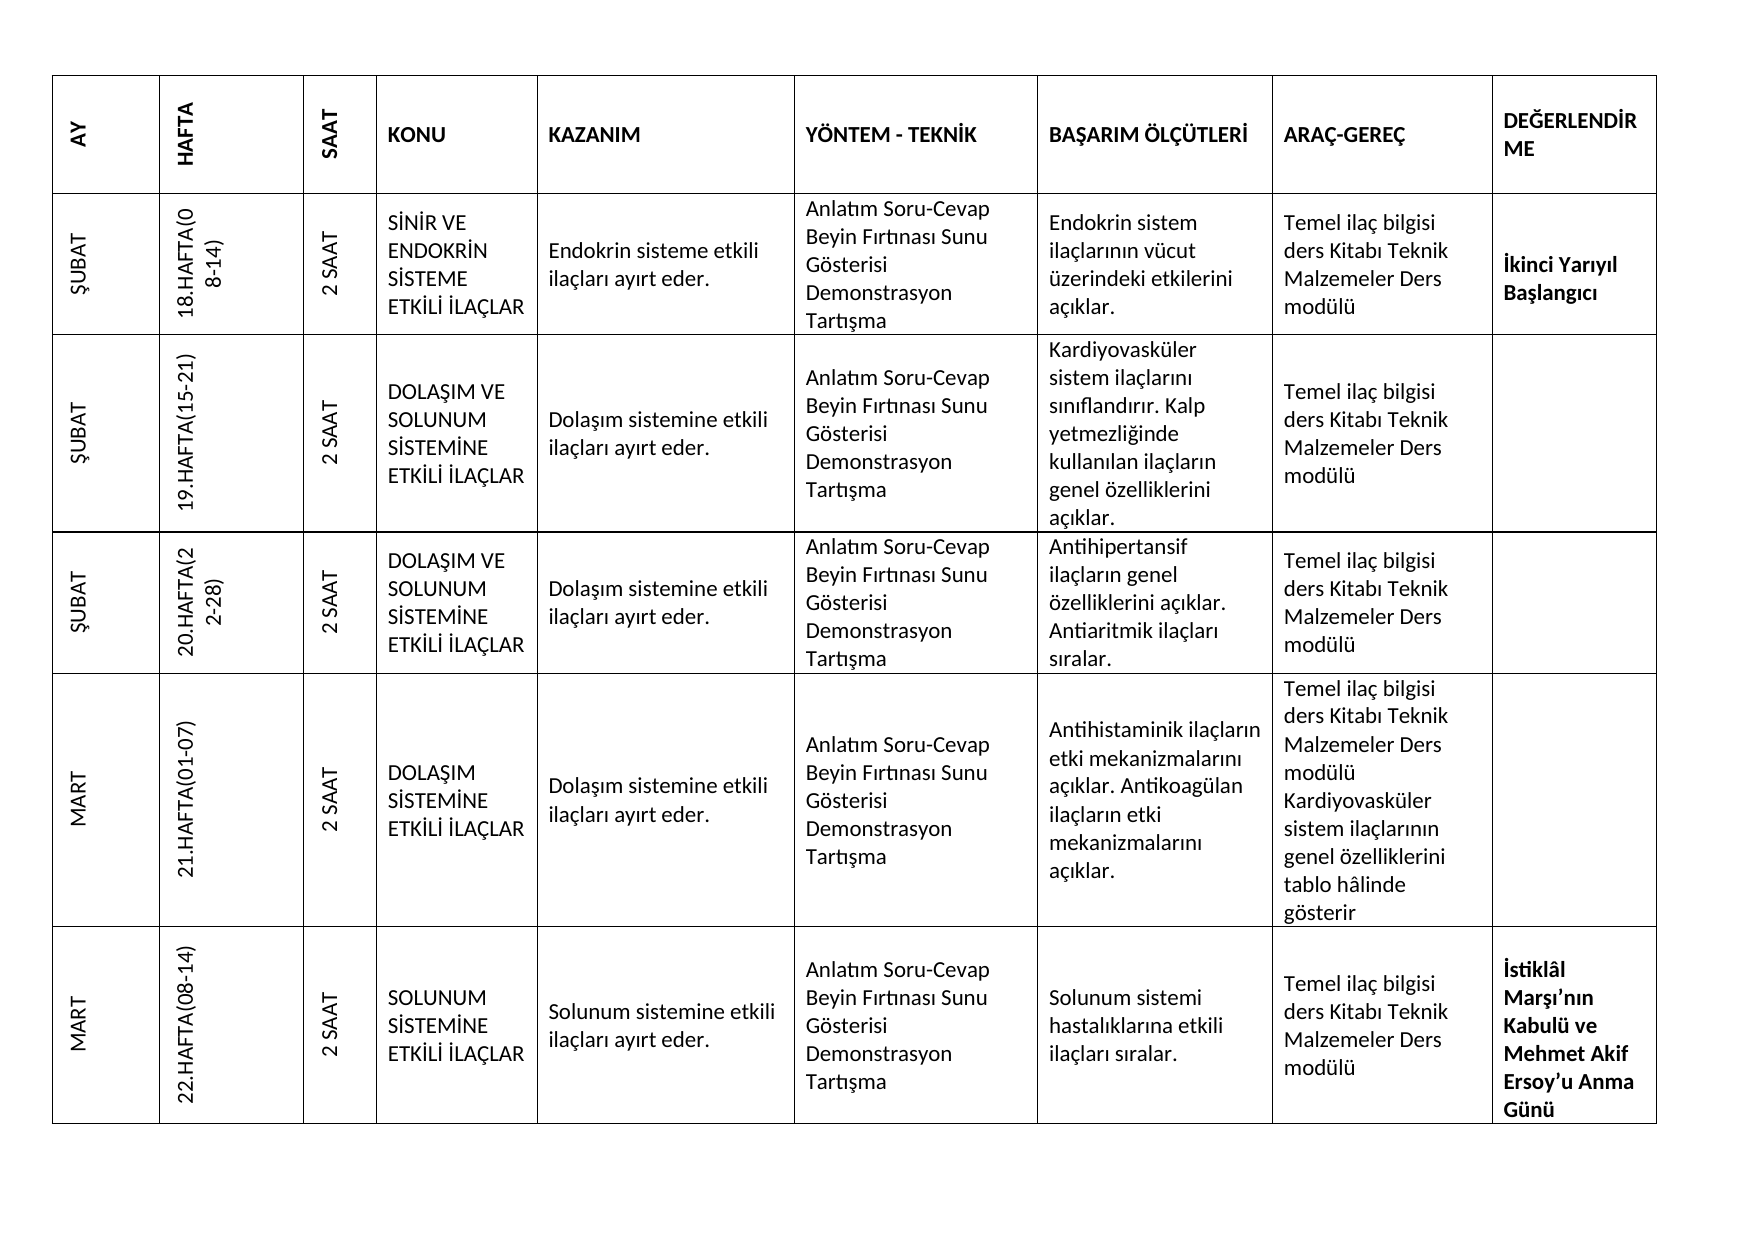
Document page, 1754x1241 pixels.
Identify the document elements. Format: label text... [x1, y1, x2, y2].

table_cell Antihipertansif ilaçların genel özelliklerini açıklar. Antiaritmik ilaçları sıralar. [1038, 533, 1272, 673]
table_cell ŞUBAT [53, 335, 159, 531]
table_cell ŞUBAT [53, 533, 159, 673]
table_cell 2 SAAT [304, 674, 376, 926]
table_cell 2 SAAT [304, 194, 376, 334]
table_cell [538, 194, 794, 334]
table_cell DOLAŞIM VE SOLUNUM SİSTEMİNE ETKİLİ İLAÇLAR [377, 533, 537, 673]
table_cell Anlatım Soru-Cevap Beyin Fırtınası Sunu Gösterisi Demonstrasyon Tartışma [795, 674, 1037, 926]
table_header KONU [377, 76, 537, 193]
table_cell 20.HAFTA(22-28) [160, 533, 303, 673]
table_cell Antihistaminik ilaçların etki mekanizmalarını açıklar. Antikoagülan ilaçların etki mekanizmalarını açıklar. [1038, 674, 1272, 926]
table_cell Kardiyovasküler sistem ilaçlarını sınıflandırır. Kalp yetmezliğinde kullanılan ilaçların genel özelliklerini açıklar. [1038, 335, 1272, 531]
table_cell Temel ilaç bilgisi ders Kitabı Teknik Malzemeler Ders modülü [1273, 533, 1492, 673]
table_cell 19.HAFTA(15-21) [160, 335, 303, 531]
table_cell [1493, 674, 1656, 926]
table_header SAAT [304, 76, 376, 193]
table_header AY [53, 76, 159, 193]
table_cell 2 SAAT [304, 335, 376, 531]
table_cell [795, 927, 1037, 1123]
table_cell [795, 194, 1037, 334]
table_cell ŞUBAT [53, 194, 159, 334]
table_cell [1493, 533, 1656, 673]
table_cell MART [53, 927, 159, 1123]
table_header ARAÇ-GEREÇ [1273, 76, 1492, 193]
table_cell 2 SAAT [304, 927, 376, 1123]
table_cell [538, 927, 794, 1123]
table_cell [1493, 335, 1656, 531]
table_cell İstiklâl Marşı’nın Kabulü ve Mehmet Akif Ersoy’u Anma Günü [1493, 927, 1656, 1123]
table_header DEĞERLENDİRME [1493, 76, 1656, 193]
table_cell 18.HAFTA(08-14) [160, 194, 303, 334]
table_cell 21.HAFTA(01-07) [160, 674, 303, 926]
table_cell Dolaşım sistemine etkili ilaçları ayırt eder. [538, 335, 794, 531]
table_header HAFTA [160, 76, 303, 193]
table_cell 2 SAAT [304, 533, 376, 673]
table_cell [1273, 927, 1492, 1123]
table_header BAŞARIM ÖLÇÜTLERİ [1038, 76, 1272, 193]
table_header YÖNTEM - TEKNİK [795, 76, 1037, 193]
table_cell Temel ilaç bilgisi ders Kitabı Teknik Malzemeler Ders modülü [1273, 335, 1492, 531]
table_cell Anlatım Soru-Cevap Beyin Fırtınası Sunu Gösterisi Demonstrasyon Tartışma [795, 335, 1037, 531]
table_cell 22.HAFTA(08-14) [160, 927, 303, 1123]
table_header KAZANIM [538, 76, 794, 193]
table_cell İkinci Yarıyıl Başlangıcı [1493, 194, 1656, 334]
table_cell DOLAŞIM SİSTEMİNE ETKİLİ İLAÇLAR [377, 674, 537, 926]
table_cell Dolaşım sistemine etkili ilaçları ayırt eder. [538, 674, 794, 926]
table_cell Endokrin sistem ilaçlarının vücut üzerindeki etkilerini açıklar. [1038, 194, 1272, 334]
table_cell Dolaşım sistemine etkili ilaçları ayırt eder. [538, 533, 794, 673]
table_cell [1273, 194, 1492, 334]
table_cell DOLAŞIM VE SOLUNUM SİSTEMİNE ETKİLİ İLAÇLAR [377, 335, 537, 531]
table_cell Anlatım Soru-Cevap Beyin Fırtınası Sunu Gösterisi Demonstrasyon Tartışma [795, 533, 1037, 673]
table_cell Temel ilaç bilgisi ders Kitabı Teknik Malzemeler Ders modülü Kardiyovasküler sistem ilaçlarının genel özelliklerini tablo hâlinde gösterir [1273, 674, 1492, 926]
table_cell MART [53, 674, 159, 926]
table_cell Solunum sistemi hastalıklarına etkili ilaçları sıralar. [1038, 927, 1272, 1123]
table_cell SOLUNUM SİSTEMİNE ETKİLİ İLAÇLAR [377, 927, 537, 1123]
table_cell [377, 194, 537, 334]
